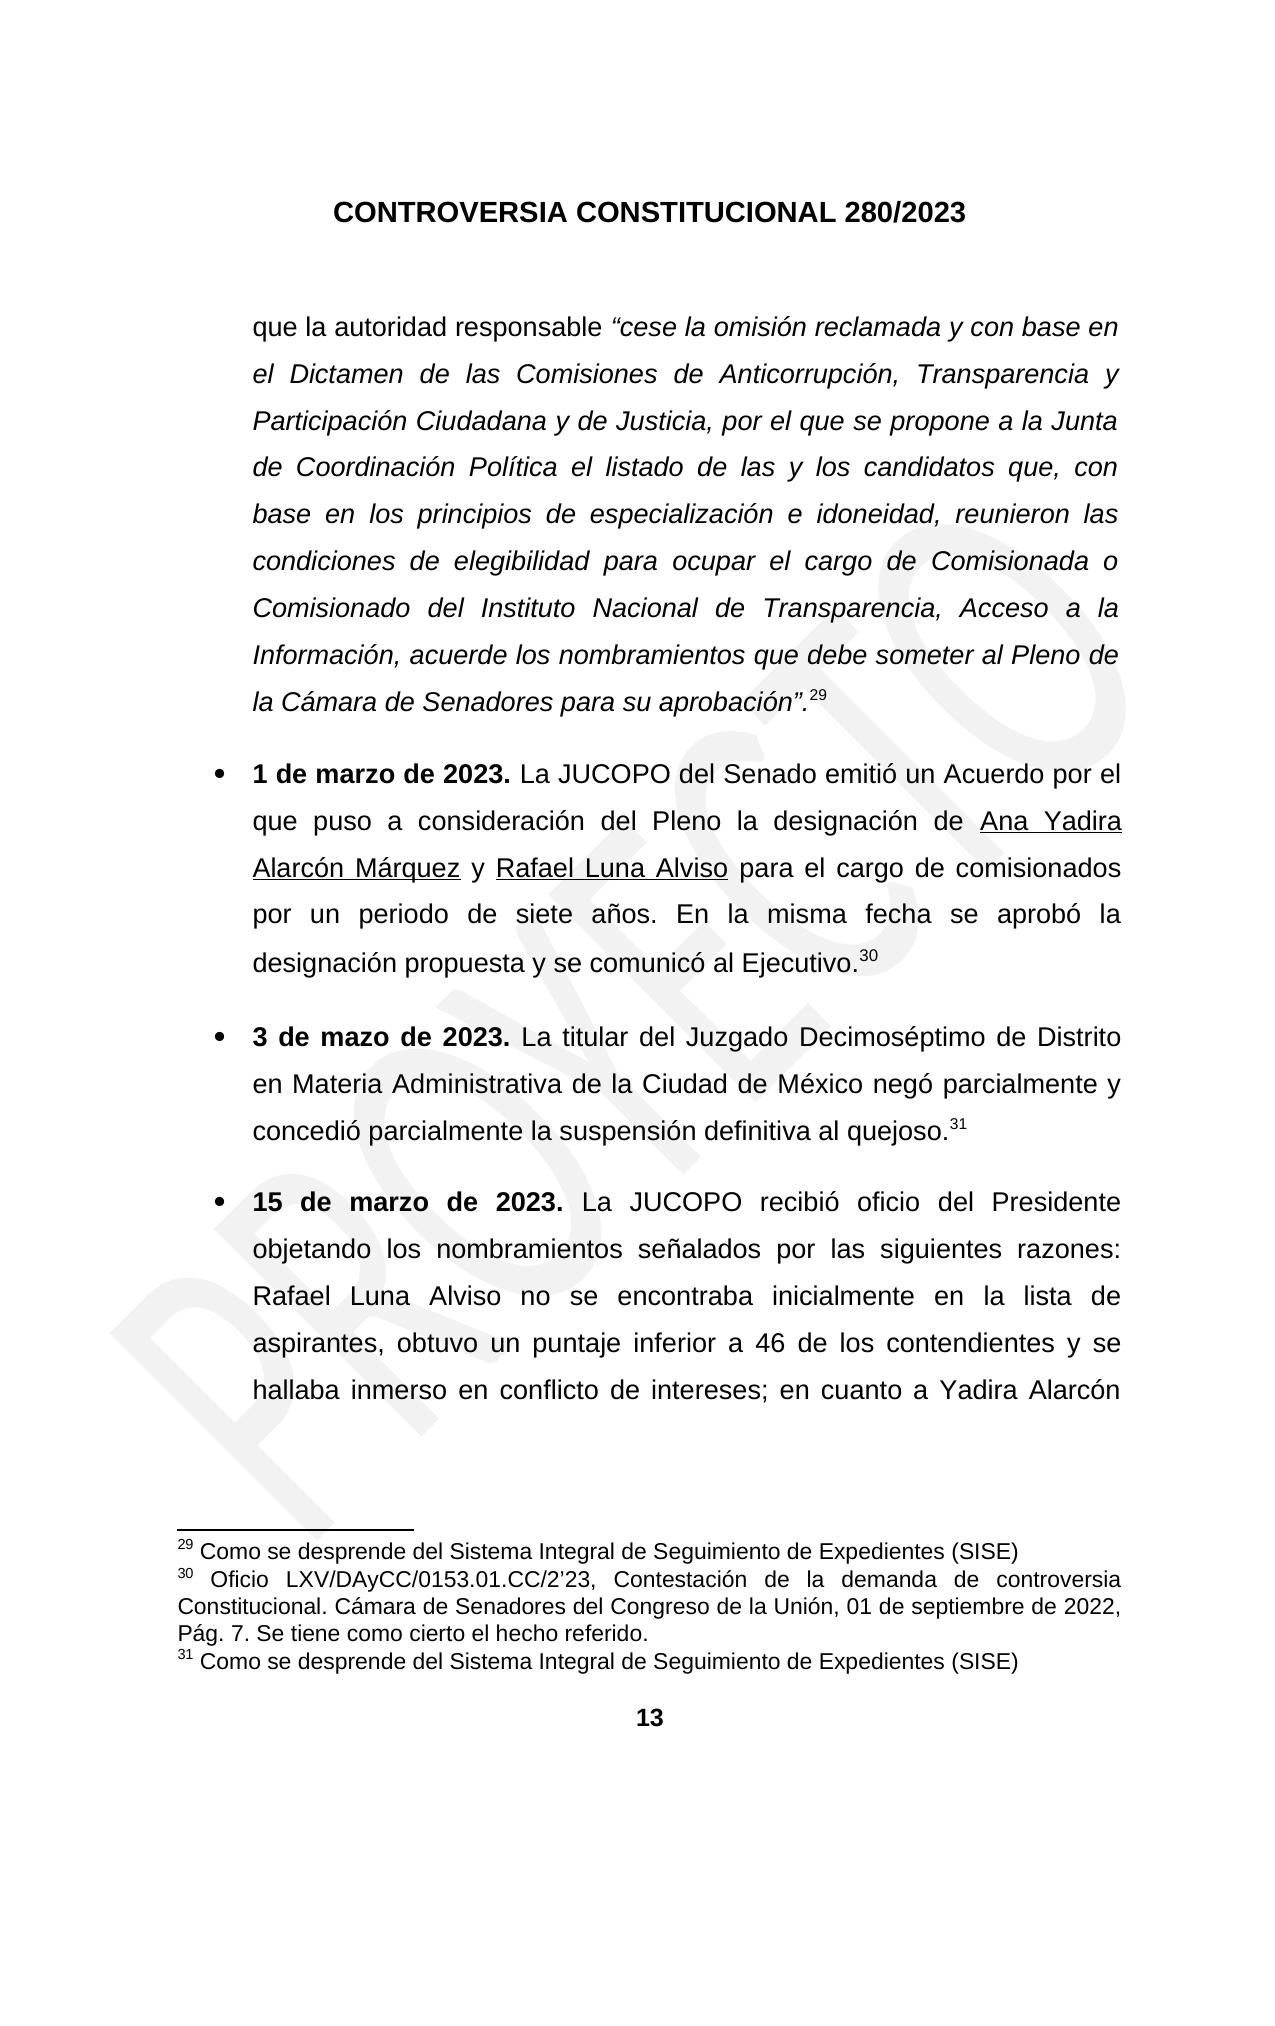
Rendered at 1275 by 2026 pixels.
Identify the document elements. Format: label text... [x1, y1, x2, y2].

list 3 de mazo de 2023. La titular del Juzgado Decimoséptimo de Distrito en Materia Administrativa de la Ciudad de México negó parcialmente y concedió parcialmente la suspensión definitiva al quejoso. [215, 1021, 1122, 1146]
list 15 de marzo de 2023. La JUCOPO recibió oficio del Presidente objetando los nombramientos señalados por las siguientes razones: Rafael Luna Alviso no se encontraba inicialmente en la lista de aspirantes, obtuvo un puntaje inferior a 46 de los contendientes y se hallaba inmerso en conflicto de intereses; en cuanto a Yadira Alarcón Márquez, el Titular del Ejecutivo señaló que hubo tres mujeres aspirantes con mejor puntaje que ella. [215, 1186, 1122, 1405]
list 1 de marzo de 2023. La JUCOPO del Senado emitió un Acuerdo por el que puso a consideración del Pleno la designación de Ana Yadira Alarcón Márquez y Rafael Luna Alviso para el cargo de comisionados por un periodo de siete años. En la misma fecha se aprobó la designación propuesta y se comunicó al Ejecutivo. [215, 758, 1122, 979]
list 16 de febrero de 2023. Tras el desechamiento inicial de la demanda y la revocación de dicho Acuerdo por el Decimosegundo Tribunal Colegiado en Materia Administrativa del Primer Circuito, la Jueza del Décimoséptimo Juzgado de Distrito en Materia Administrativa admitió a trámite la demanda y concedió suspensión provisional para el efecto de que la autoridad responsable “cese la omisión reclamada y con base en el Dictamen de las Comisiones de Anticorrupción, Transparencia y Participación Ciudadana y de Justicia, por el que se propone a la Junta de Coordinación Política el listado de las y los candidatos que, con base en los principios de especialización e idoneidad, reunieron las condiciones de elegibilidad para ocupar el cargo de Comisionada o Comisionado del Instituto Nacional de Transparencia, Acceso a la Información, acuerde los nombramientos que debe someter al Pleno de la Cámara de Senadores para su aprobación”. [215, 311, 1122, 717]
